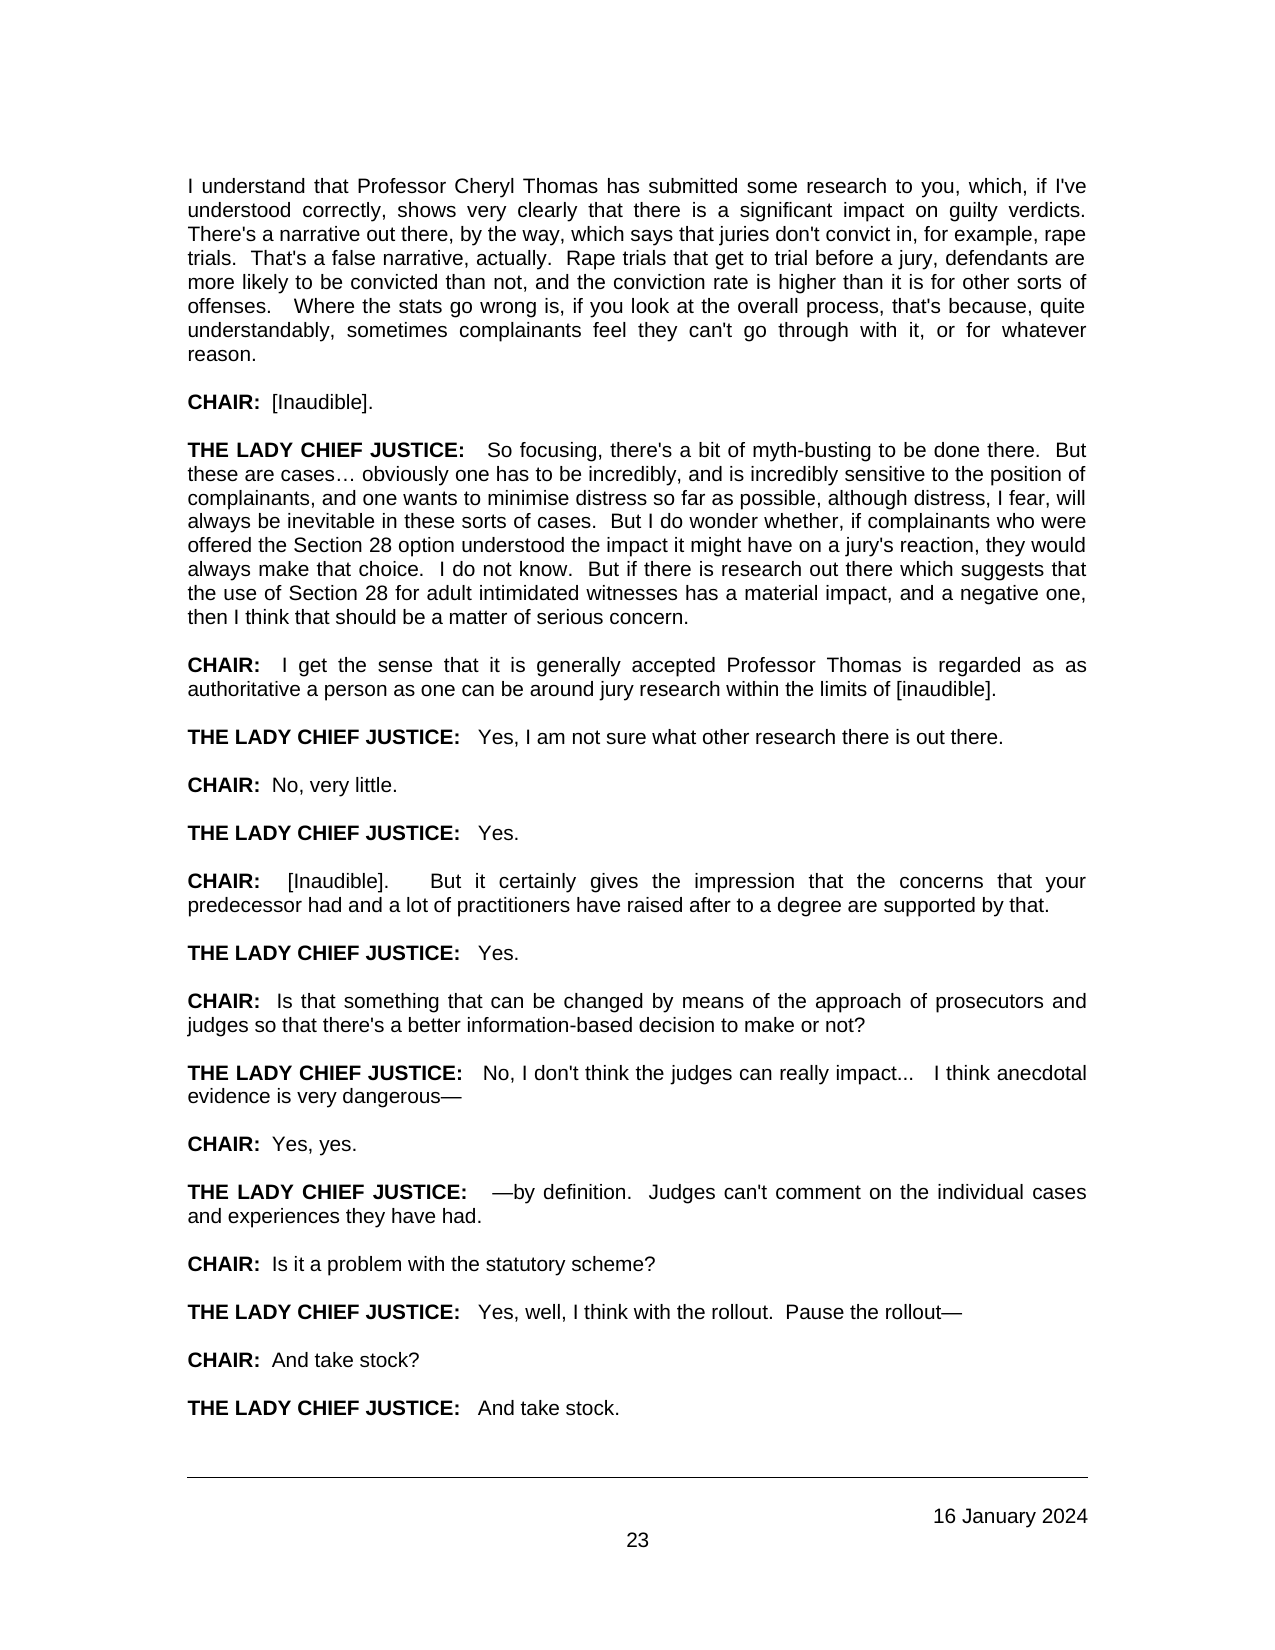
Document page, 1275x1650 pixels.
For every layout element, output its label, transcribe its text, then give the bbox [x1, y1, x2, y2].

text THE LADY CHIEF JUSTICE: Yes. [187, 941, 1088, 964]
text CHAIR: And take stock? [187, 1348, 1088, 1372]
text THE LADY CHIEF JUSTICE: —by definition. Judges can't comment on the individual cases and experiences they have had. [187, 1180, 1088, 1228]
text THE LADY CHIEF JUSTICE: Yes. [187, 821, 1088, 845]
text THE LADY CHIEF JUSTICE: So focusing, there's a bit of myth-busting to be done there. But these are cases… obviously one has to be incredibly, and is incredibly sensitive to the position of complainants, and one wants to minimise distress so far as possible, although distress, I fear, will always be inevitable in these sorts of cases. But I do wonder whether, if complainants who were offered the Section 28 option understood the impact it might have on a jury's reaction, they would always make that choice. I do not know. But if there is research out there which suggests that the use of Section 28 for adult intimidated witnesses has a material impact, and a negative one, then I think that should be a matter of serious concern. [187, 437, 1088, 629]
text THE LADY CHIEF JUSTICE: No, I don't think the judges can really impact... I think anecdotal evidence is very dangerous— [187, 1060, 1088, 1108]
text THE LADY CHIEF JUSTICE: Yes, I am not sure what other research there is out there. [187, 725, 1088, 749]
text CHAIR: [Inaudible]. But it certainly gives the impression that the concerns that your predecessor had and a lot of practitioners have raised after to a degree are supported by that. [187, 869, 1088, 917]
text CHAIR: Is it a problem with the statutory scheme? [187, 1252, 1088, 1276]
text THE LADY CHIEF JUSTICE: Yes, well, I think with the rollout. Pause the rollout— [187, 1300, 1088, 1324]
text CHAIR: Yes, yes. [187, 1132, 1088, 1156]
text CHAIR: Is that something that can be changed by means of the approach of prosecutors and judges so that there's a better information-based decision to make or not? [187, 988, 1088, 1036]
text CHAIR: [Inaudible]. [187, 389, 1088, 413]
text I understand that Professor Cheryl Thomas has submitted some research to you, which, if I've understood correctly, shows very clearly that there is a significant impact on guilty verdicts. There's a narrative out there, by the way, which says that juries don't convict in, for example, rape trials. That's a false narrative, actually. Rape trials that get to trial before a jury, defendants are more likely to be convicted than not, and the conviction rate is higher than it is for other sorts of offenses. Where the stats go wrong is, if you look at the overall process, that's because, quite understandably, sometimes complainants feel they can't go through with it, or for whatever reason. [187, 174, 1088, 366]
text CHAIR: No, very little. [187, 773, 1088, 797]
text THE LADY CHIEF JUSTICE: And take stock. [187, 1396, 1088, 1420]
text CHAIR: I get the sense that it is generally accepted Professor Thomas is regarded as as authoritative a person as one can be around jury research within the limits of [inaudible]. [187, 653, 1088, 701]
